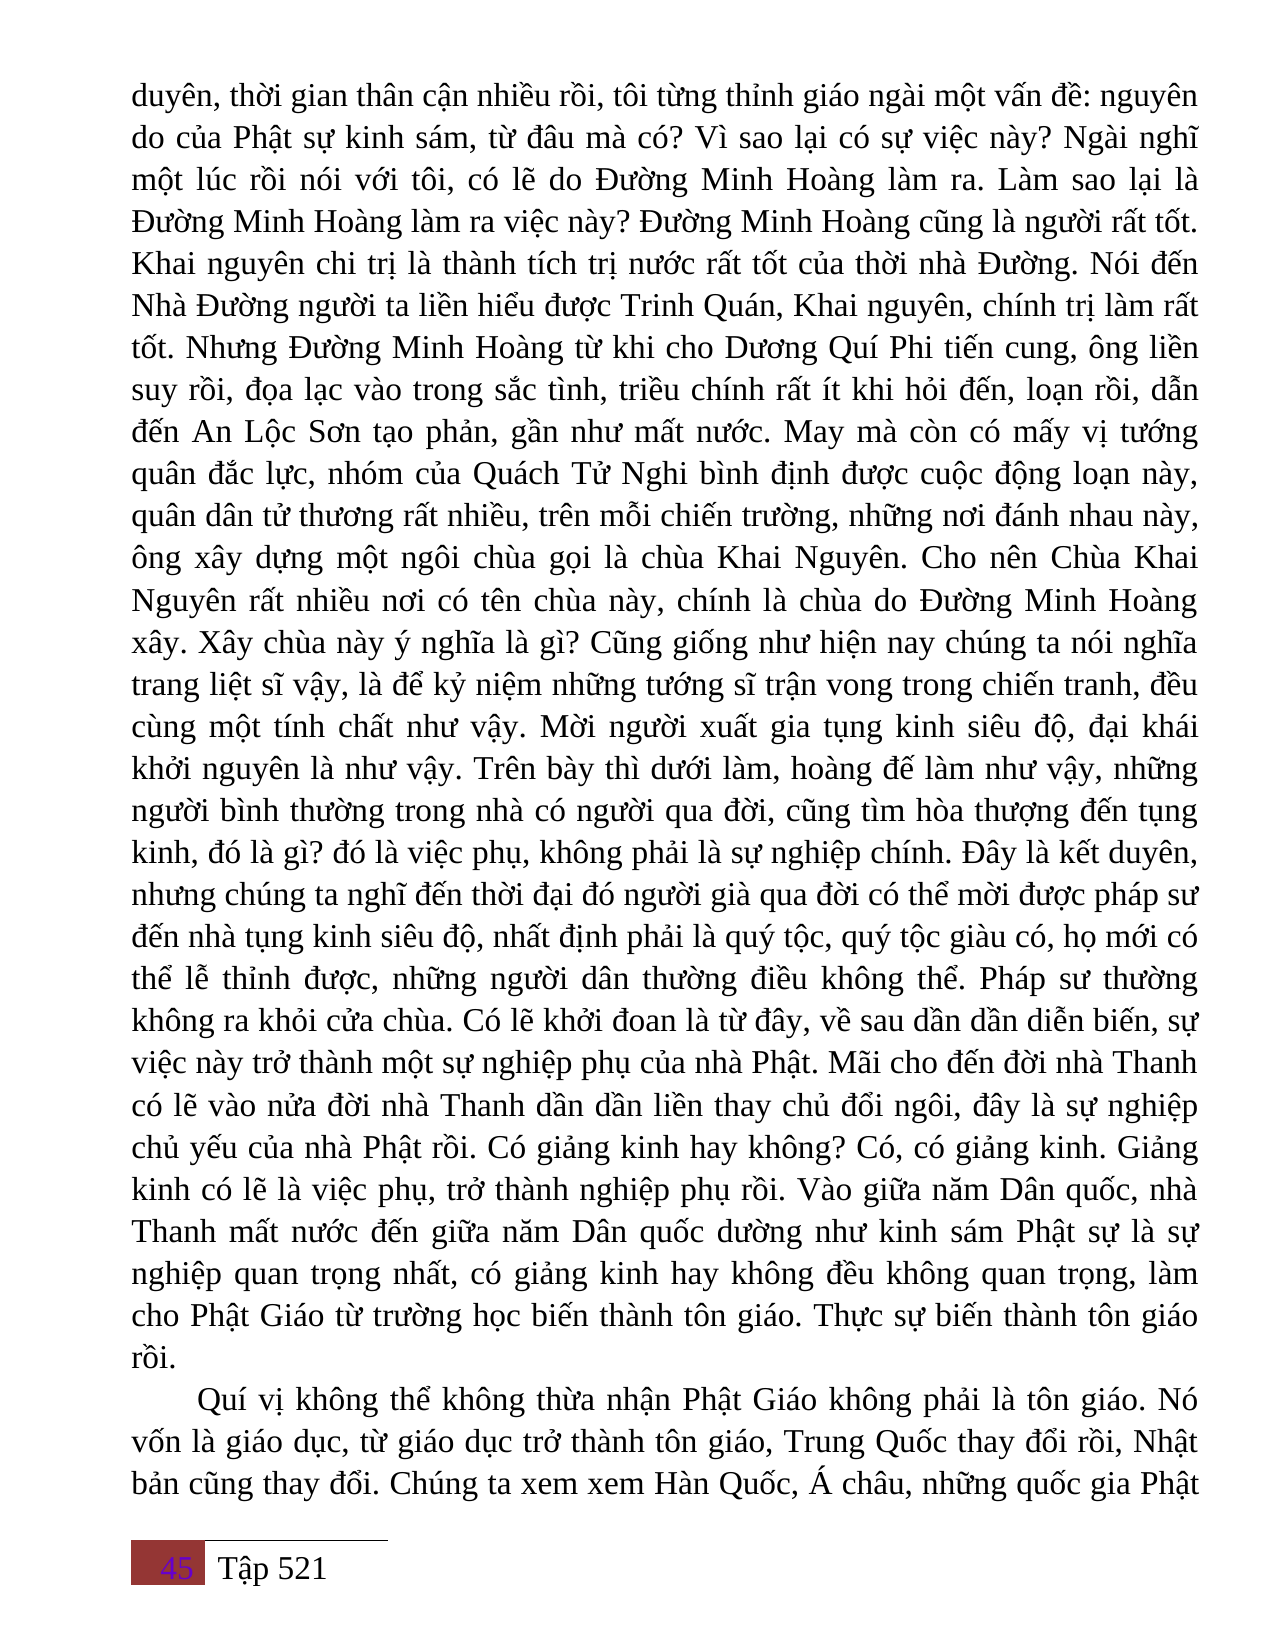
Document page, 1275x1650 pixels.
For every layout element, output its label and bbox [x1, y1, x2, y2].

text [131, 75, 1200, 1376]
text [131, 1379, 1200, 1502]
